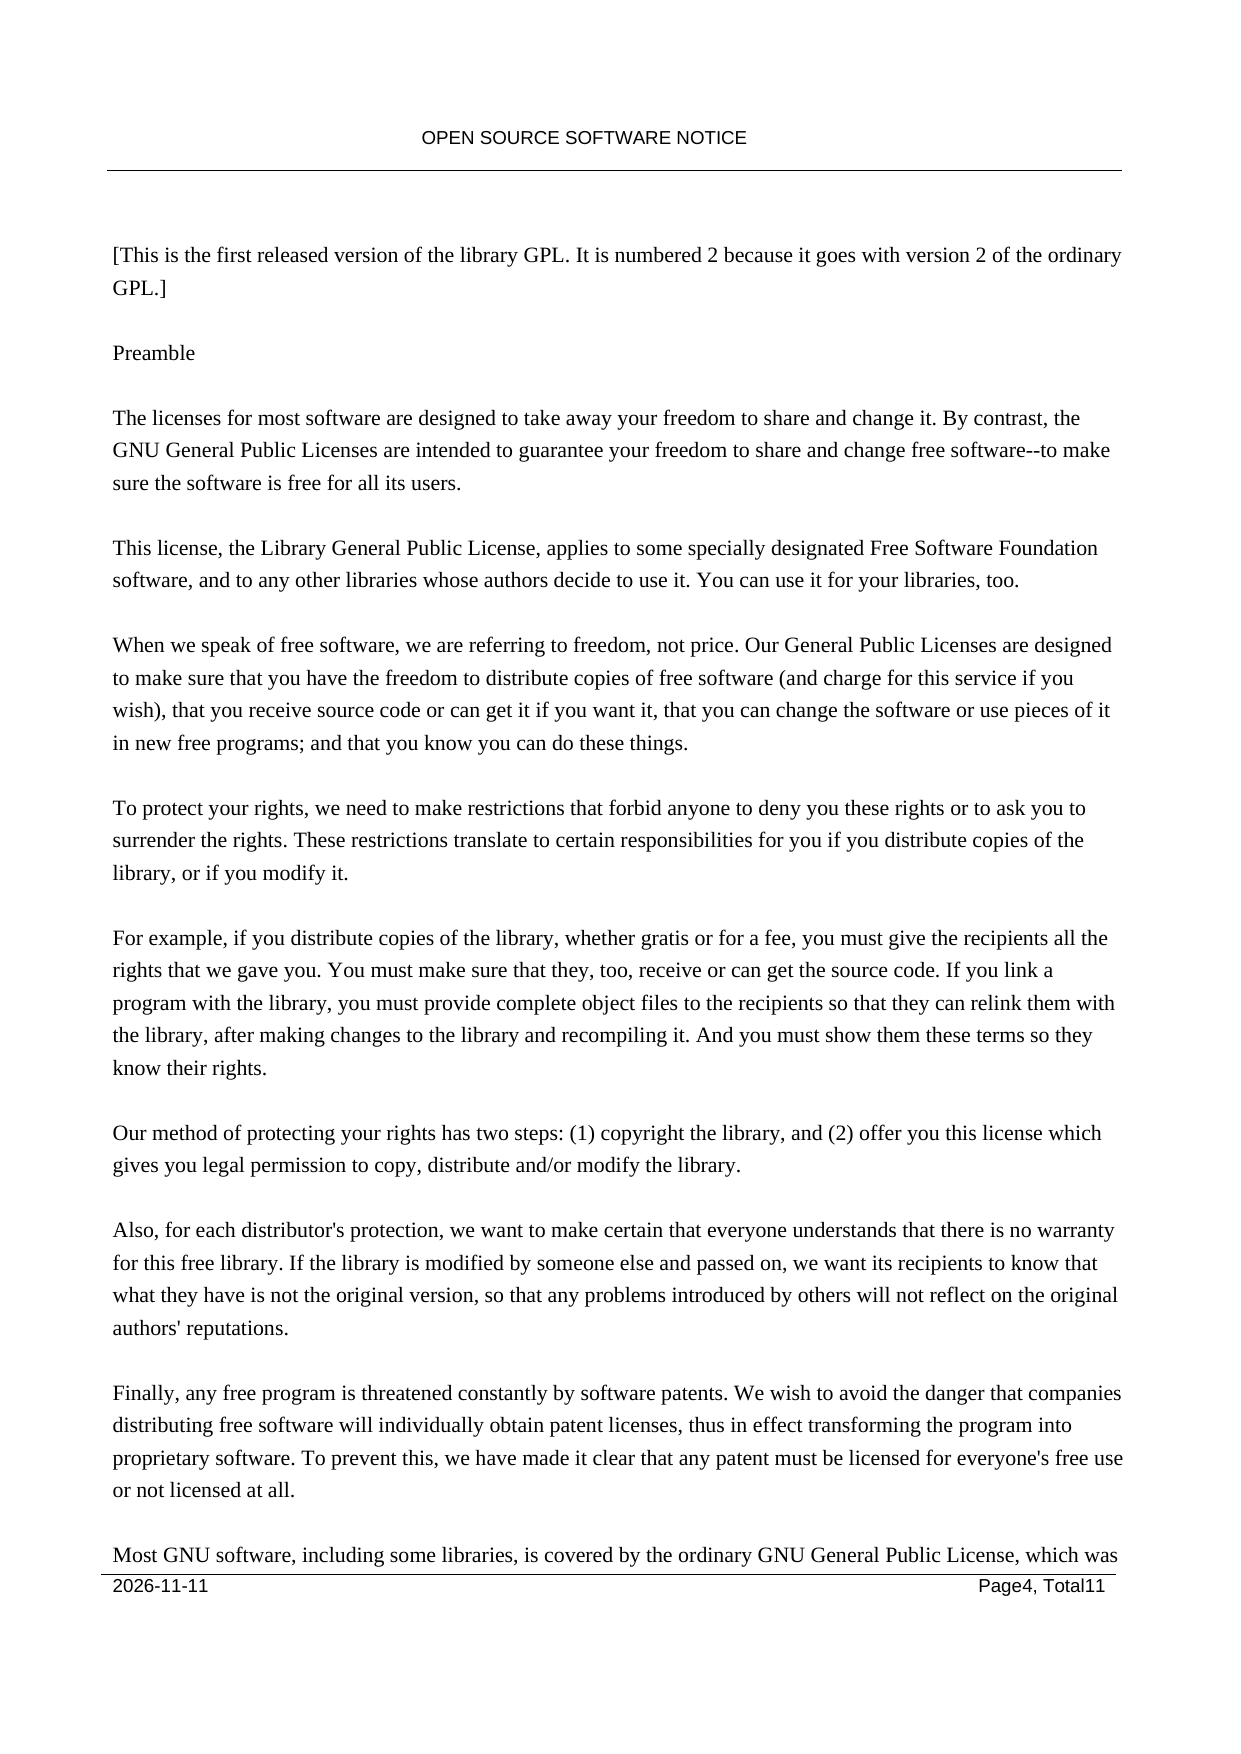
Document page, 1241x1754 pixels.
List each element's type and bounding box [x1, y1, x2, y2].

text [112, 206, 1128, 1571]
